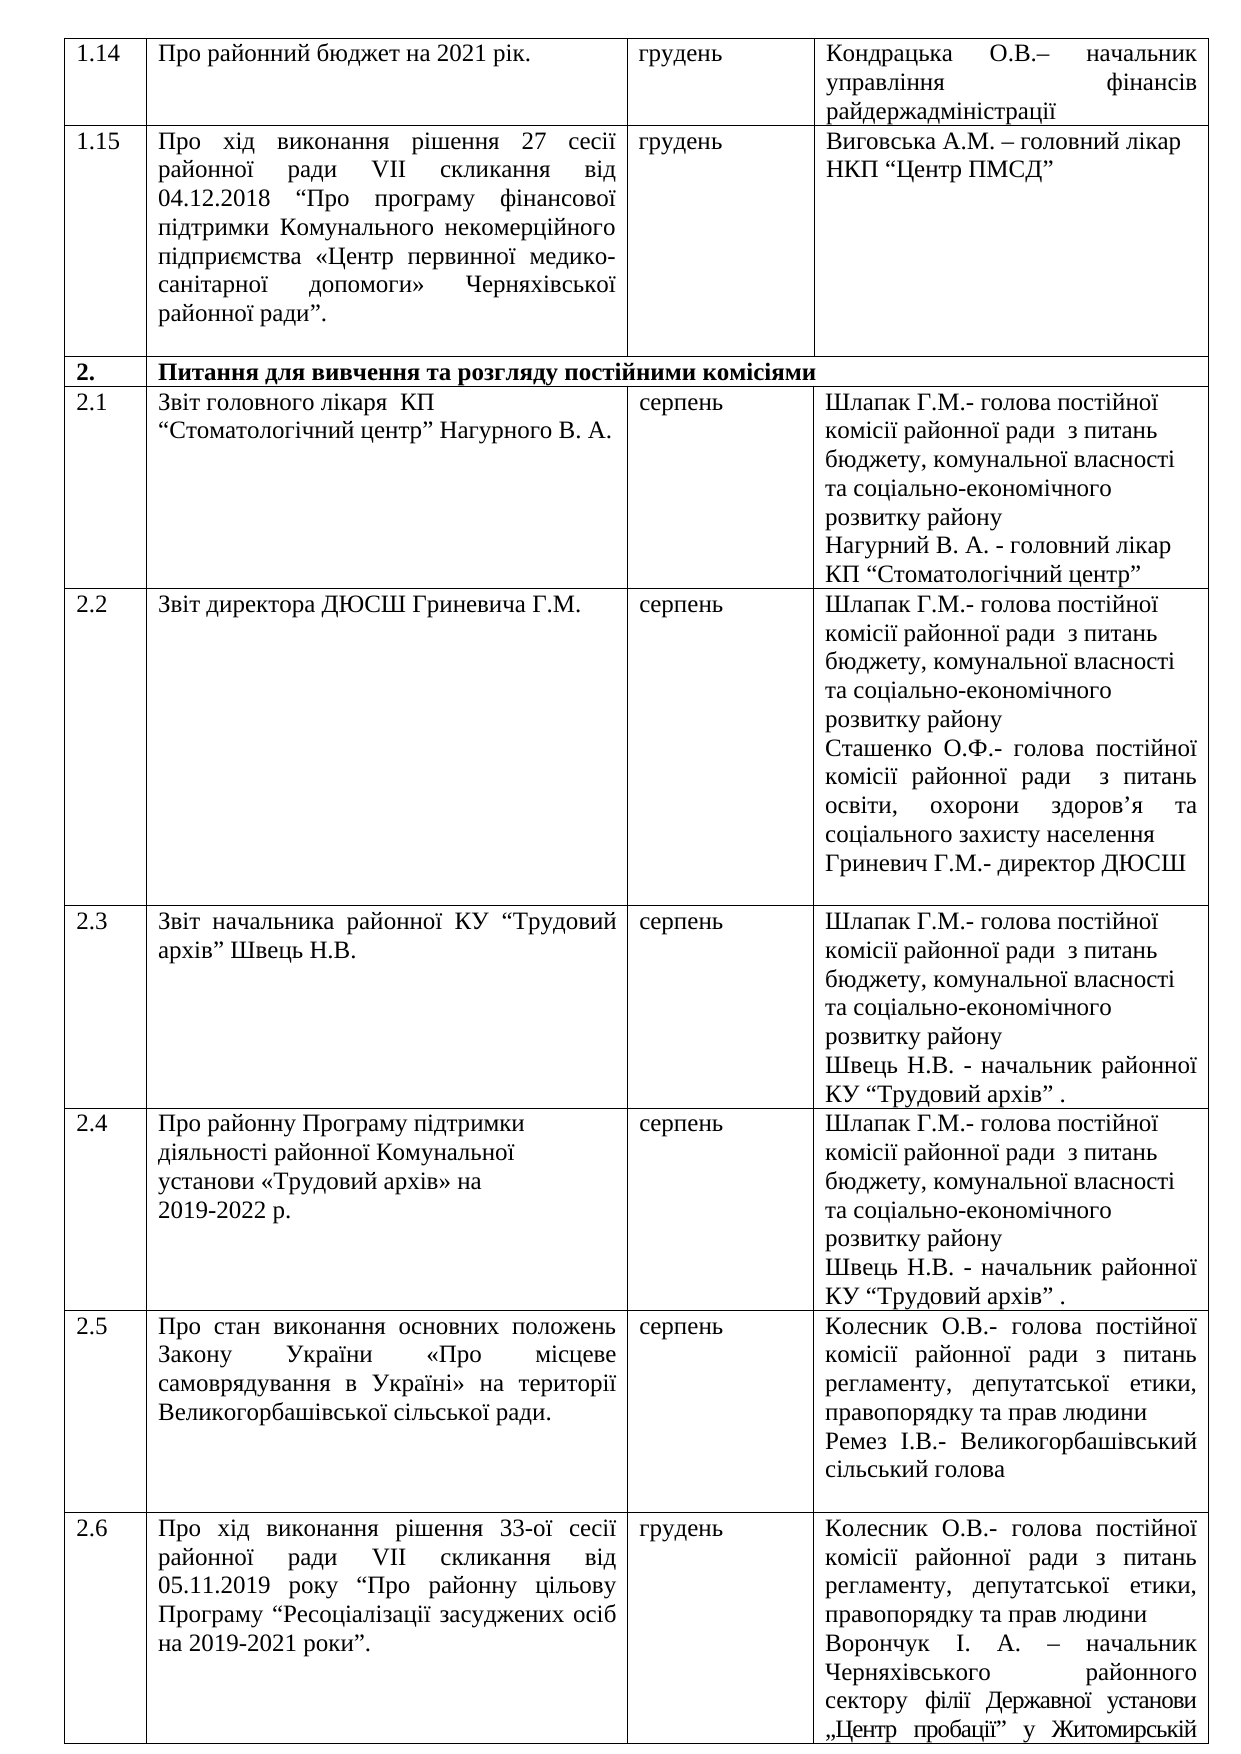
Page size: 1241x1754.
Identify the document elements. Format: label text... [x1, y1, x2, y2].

table_cell серпень [628, 589, 813, 905]
table_cell Питання для вивчення та розгляду постійними комісіями [147, 357, 1208, 386]
table_cell грудень [628, 39, 814, 125]
table_cell грудень [628, 126, 814, 356]
table_cell 2.1 [65, 387, 146, 588]
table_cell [147, 1513, 627, 1743]
table_cell Про районний бюджет на 2021 рік. [147, 39, 627, 125]
table_cell Про хід виконання рішення 27 сесії районної ради VІІ скликання від 04.12.2018 “Про програму фінансової підтримки Комунального некомерційного підприємства «Центр первинної медико-санітарної допомоги» Черняхівської районної ради”. [147, 126, 627, 356]
table_cell 1.15 [65, 126, 146, 356]
table_cell серпень [628, 906, 813, 1107]
table_cell Колесник О.В.- голова постійної комісії районної ради з питань регламенту, депутатської етики, правопорядку та прав людини Ремез І.В.- Великогорбашівський сільський голова [814, 1311, 1208, 1512]
table_cell серпень [628, 387, 813, 588]
table_cell Звіт директора ДЮСШ Гриневича Г.М. [147, 589, 627, 905]
table_cell Шлапак Г.М.- голова постійної комісії районної ради з питань бюджету, комунальної власності та соціально-економічного розвитку району Нагурний В. А. - головний лікар КП “Стоматологічний центр” [814, 387, 1208, 588]
table_cell Звіт головного лікаря КП “Стоматологічний центр” Нагурного В. А. [147, 387, 627, 588]
table_cell 2.6 [65, 1513, 146, 1743]
table_cell Шлапак Г.М.- голова постійної комісії районної ради з питань бюджету, комунальної власності та соціально-економічного розвитку району Швець Н.В. - начальник районної КУ “Трудовий архів” . [814, 1109, 1208, 1310]
table_cell 2.5 [65, 1311, 146, 1512]
table_cell Звіт начальника районної КУ “Трудовий архів” Швець Н.В. [147, 906, 627, 1107]
table_cell Шлапак Г.М.- голова постійної комісії районної ради з питань бюджету, комунальної власності та соціально-економічного розвитку району Швець Н.В. - начальник районної КУ “Трудовий архів” . [814, 906, 1208, 1107]
table_cell серпень [628, 1311, 813, 1512]
table_cell Про районну Програму підтримки діяльності районної Комунальної установи «Трудовий архів» на 2019-2022 р. [147, 1109, 627, 1310]
table_cell 2.2 [65, 589, 146, 905]
table_cell 2. [65, 357, 146, 386]
table_cell 2.4 [65, 1109, 146, 1310]
table_cell Шлапак Г.М.- голова постійної комісії районної ради з питань бюджету, комунальної власності та соціально-економічного розвитку району Сташенко О.Ф.- голова постійної комісії районної ради з питань освіти, охорони здоров’я та соціального захисту населення Гриневич Г.М.- директор ДЮСШ [814, 589, 1208, 905]
table_cell 1.14 [65, 39, 146, 125]
table_cell серпень [628, 1109, 813, 1310]
table_cell Кондрацька О.В.– начальник управління фінансів райдержадміністрації [815, 39, 1208, 125]
table_cell грудень [628, 1513, 813, 1743]
table_cell 2.3 [65, 906, 146, 1107]
table_cell Про стан виконання основних положень Закону України «Про місцеве самоврядування в Україні» на території Великогорбашівської сільської ради. [147, 1311, 627, 1512]
table_cell Виговська А.М. – головний лікар НКП “Центр ПМСД” [815, 126, 1208, 356]
